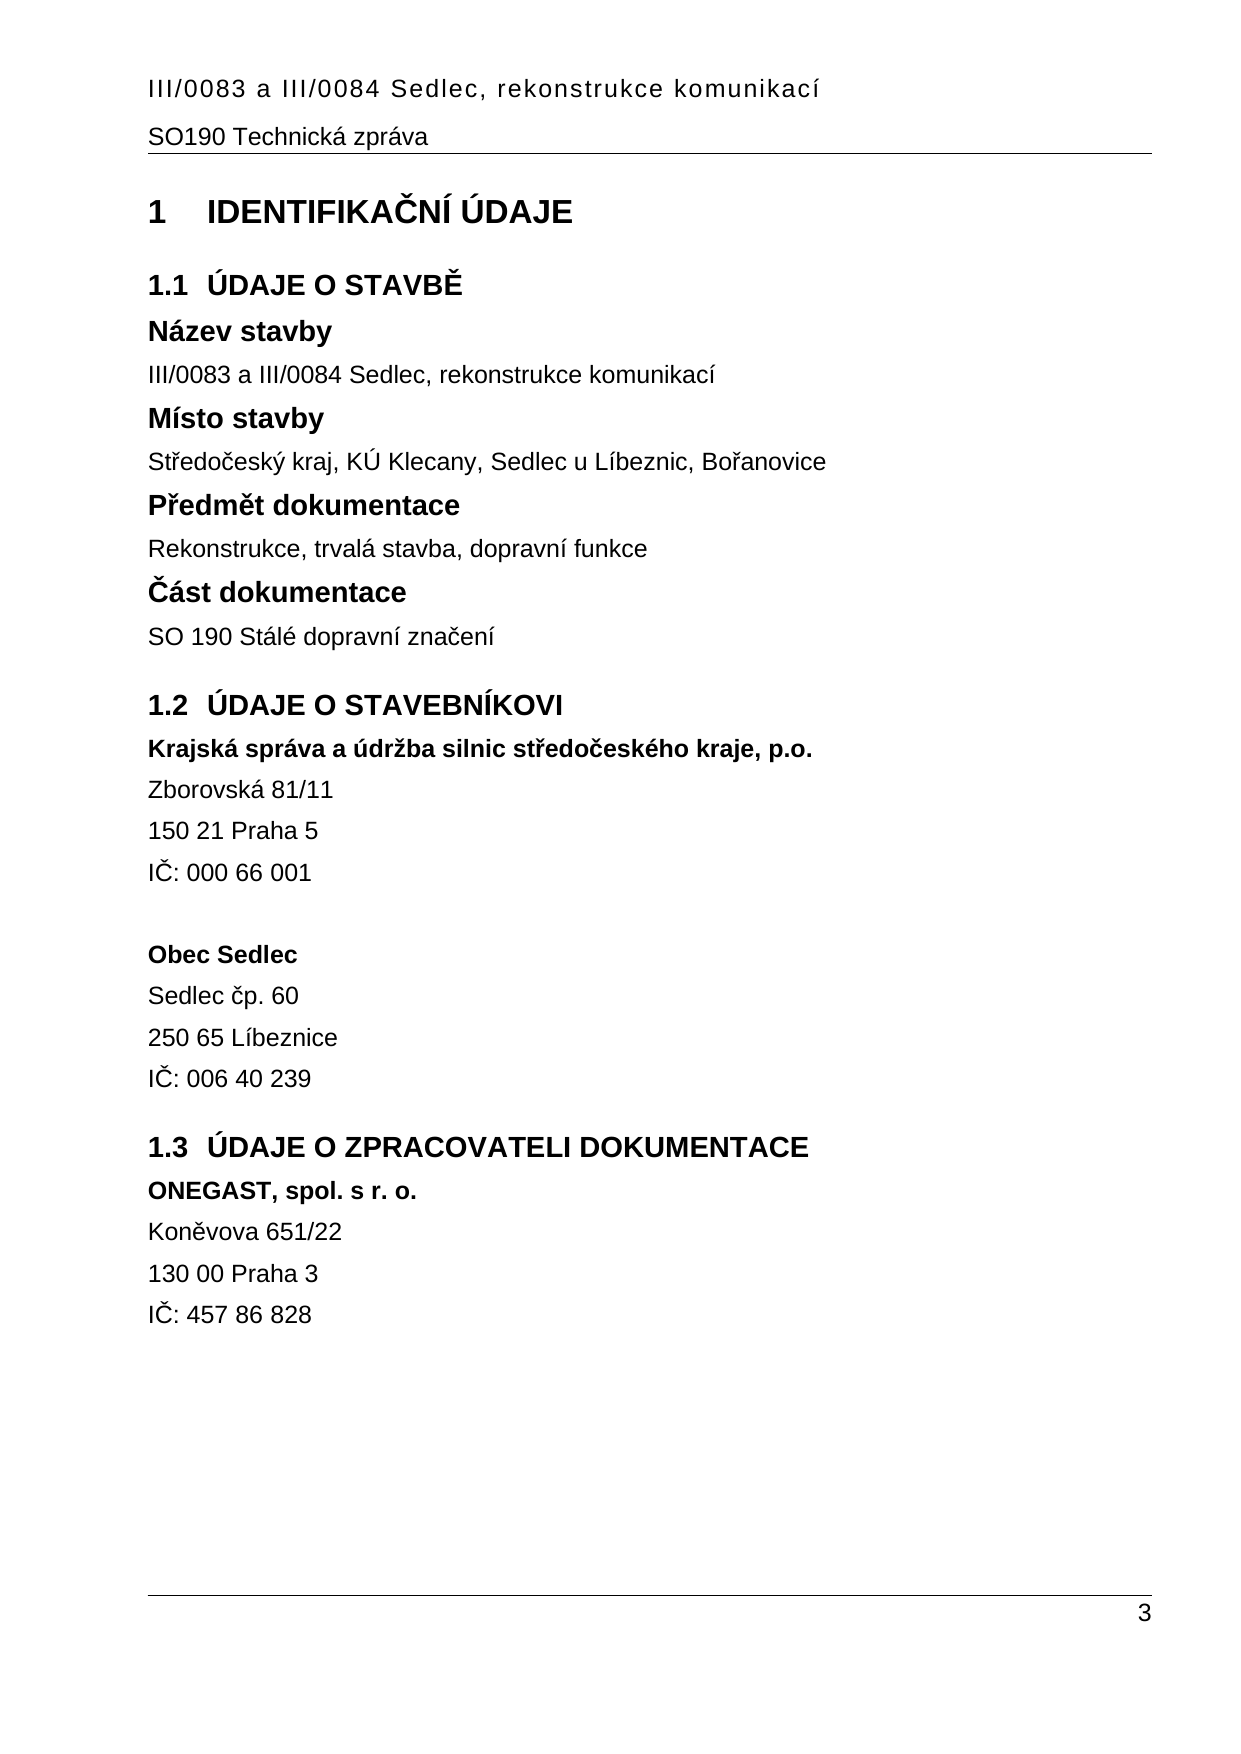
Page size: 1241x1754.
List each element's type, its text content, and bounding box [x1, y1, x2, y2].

subtitle Název stavby [148, 314, 1152, 347]
subtitle Údaje o stavebníkovi [148, 688, 1152, 721]
subtitle Obec Sedlec [148, 940, 1152, 969]
subtitle III/0083 a III/0084 Sedlec, rekonstrukce komunikací [148, 360, 1152, 388]
subtitle Koněvova 651/22 [148, 1217, 1152, 1246]
subtitle 150 21 Praha 5 [148, 816, 1152, 845]
text Středočeský kraj, KÚ Klecany, Sedlec u Líbeznic, Bořanovice [148, 447, 1152, 476]
subtitle Sedlec čp. 60 [148, 981, 1152, 1010]
subtitle ONEGAST, spol. s r. o. [148, 1176, 1152, 1205]
subtitle Údaje o stavbě [148, 268, 1152, 301]
subtitle IČ: 457 86 828 [148, 1300, 1152, 1329]
subtitle Část dokumentace [148, 576, 1152, 609]
text Rekonstrukce, trvalá stavba, dopravní funkce [148, 534, 1152, 563]
text SO 190 Stálé dopravní značení [148, 622, 1152, 650]
subtitle Identifikační údaje [148, 192, 1152, 230]
subtitle IČ: 006 40 239 [148, 1064, 1152, 1093]
subtitle Krajská správa a údržba silnic středočeského kraje, p.o. [148, 734, 1152, 763]
subtitle IČ: 000 66 001 [148, 858, 1152, 886]
subtitle 130 00 Praha 3 [148, 1259, 1152, 1287]
subtitle Místo stavby [148, 401, 1152, 434]
subtitle Zborovská 81/11 [148, 775, 1152, 804]
subtitle Údaje o zpracovateli dokumentace [148, 1130, 1152, 1164]
subtitle 250 65 Líbeznice [148, 1023, 1152, 1051]
subtitle Předmět dokumentace [148, 488, 1152, 522]
